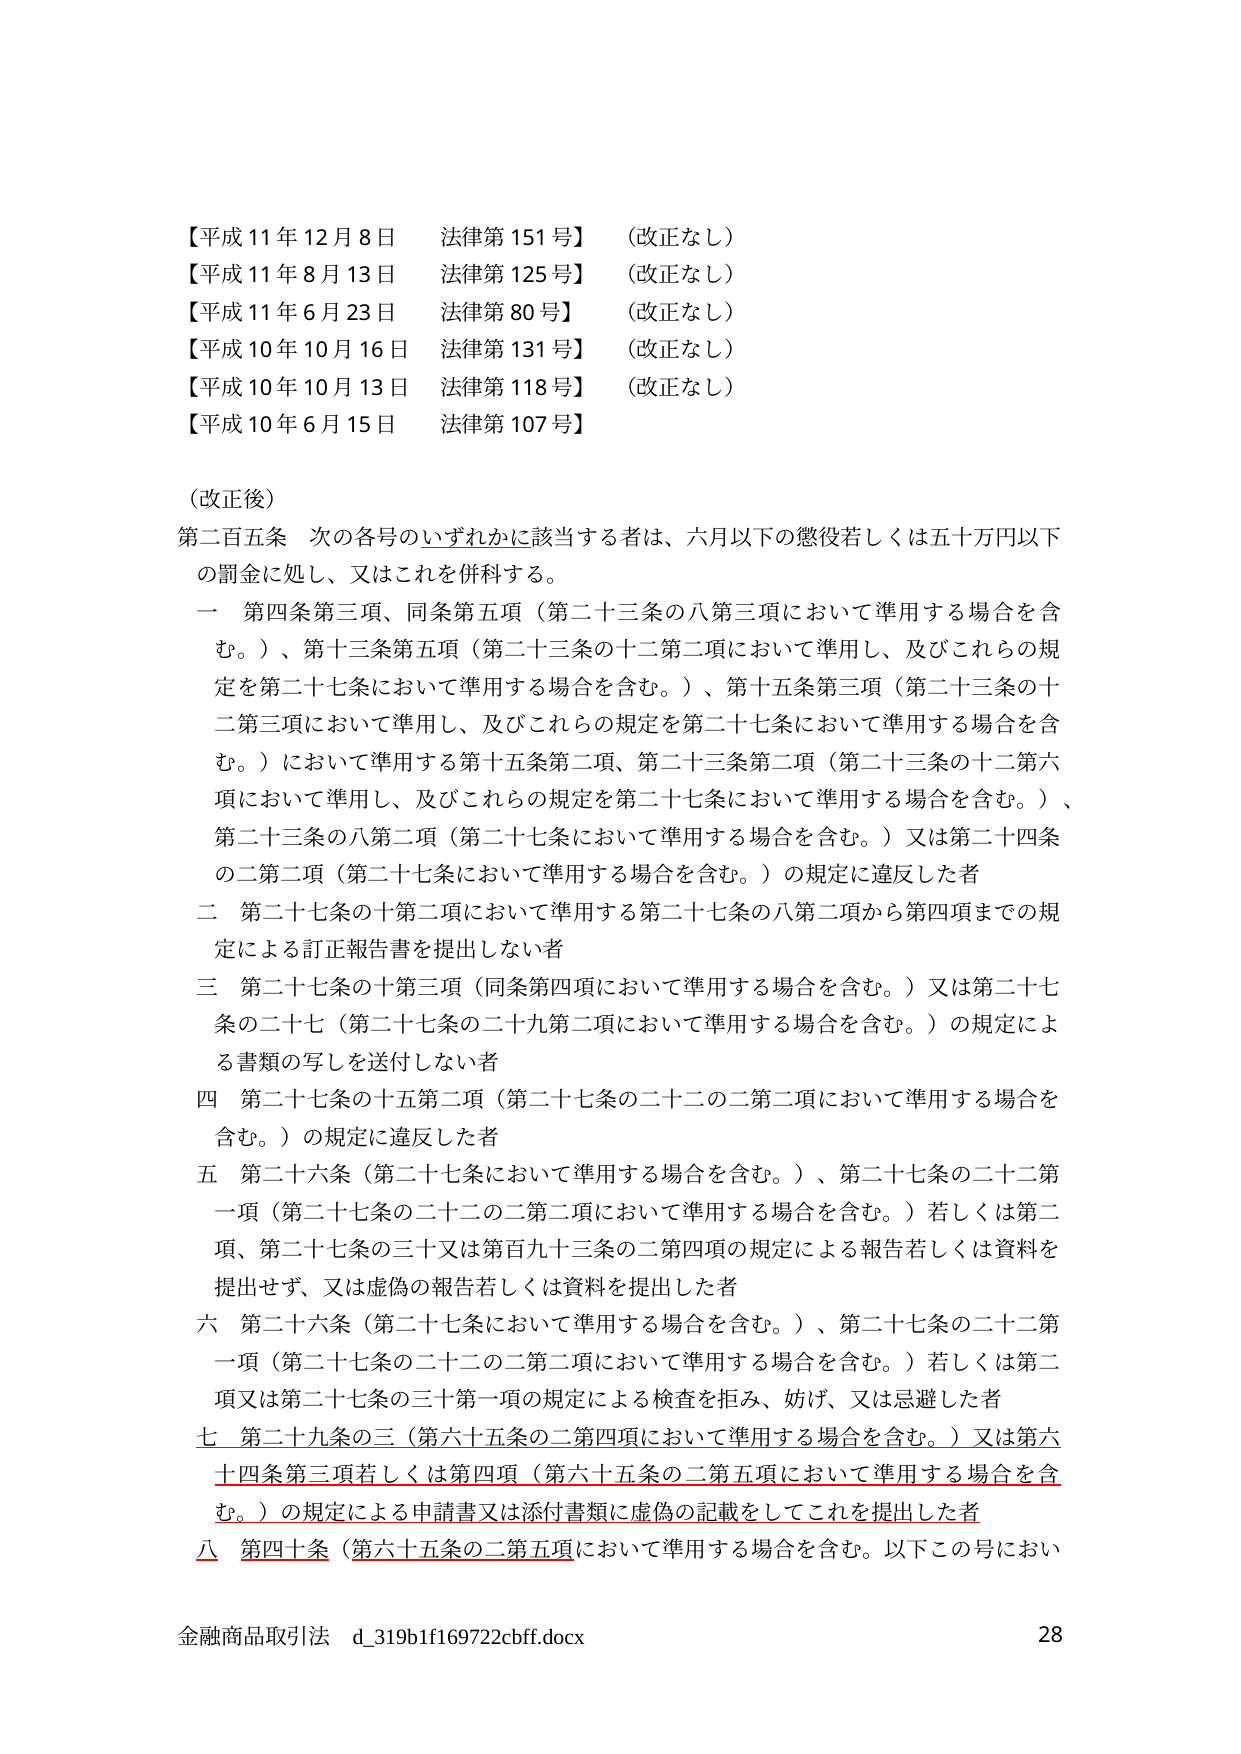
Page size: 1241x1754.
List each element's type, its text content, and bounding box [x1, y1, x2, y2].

text 【平成10年10月13日 法律第118号】 （改正なし） [177, 367, 1063, 404]
text 二 第二十七条の十第二項において準用する第二十七条の八第二項から第四項までの規定による訂正報告書を提出しない者 [196, 892, 1063, 967]
text 六 第二十六条（第二十七条において準用する場合を含む。）、第二十七条の二十二第一項（第二十七条の二十二の二第二項において準用する場合を含む。）若しくは第二項又は第二十七条の三十第一項の規定による検査を拒み、妨げ、又は忌避した者 [196, 1304, 1063, 1417]
text 【平成11年6月23日 法律第80号】 （改正なし） [177, 292, 1063, 329]
text 第二百五条 次の各号のいずれかに該当する者は、六月以下の懲役若しくは五十万円以下の罰金に処し、又はこれを併科する。 [177, 517, 1063, 592]
text 【平成11年12月8日 法律第151号】 （改正なし） [177, 217, 1063, 254]
text 三 第二十七条の十第三項（同条第四項において準用する場合を含む。）又は第二十七条の二十七（第二十七条の二十九第二項において準用する場合を含む。）の規定による書類の写しを送付しない者 [196, 967, 1063, 1079]
text 【平成10年10月16日 法律第131号】 （改正なし） [177, 329, 1063, 367]
text 七 第二十九条の三（第六十五条の二第四項において準用する場合を含む。）又は第六十四条第三項若しくは第四項（第六十五条の二第五項において準用する場合を含む。）の規定による申請書又は添付書類に虚偽の記載をしてこれを提出した者 [196, 1417, 1063, 1529]
text 【平成11年8月13日 法律第125号】 （改正なし） [177, 254, 1063, 292]
text （改正後） [177, 479, 1063, 517]
text 四 第二十七条の十五第二項（第二十七条の二十二の二第二項において準用する場合を含む。）の規定に違反した者 [196, 1079, 1063, 1154]
text 五 第二十六条（第二十七条において準用する場合を含む。）、第二十七条の二十二第一項（第二十七条の二十二の二第二項において準用する場合を含む。）若しくは第二項、第二十七条の三十又は第百九十三条の二第四項の規定による報告若しくは資料を提出せず、又は虚偽の報告若しくは資料を提出した者 [196, 1154, 1063, 1304]
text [196, 1529, 1063, 1567]
text 一 第四条第三項、同条第五項（第二十三条の八第三項において準用する場合を含む。）、第十三条第五項（第二十三条の十二第二項において準用し、及びこれらの規定を第二十七条において準用する場合を含む。）、第十五条第三項（第二十三条の十二第三項において準用し、及びこれらの規定を第二十七条において準用する場合を含む。）において準用する第十五条第二項、第二十三条第二項（第二十三条の十二第六項において準用し、及びこれらの規定を第二十七条において準用する場合を含む。）、第二十三条の八第二項（第二十七条において準用する場合を含む。）又は第二十四条の二第二項（第二十七条において準用する場合を含む。）の規定に違反した者 [196, 592, 1063, 892]
text 【平成10年6月15日 法律第107号】 [177, 404, 1063, 442]
